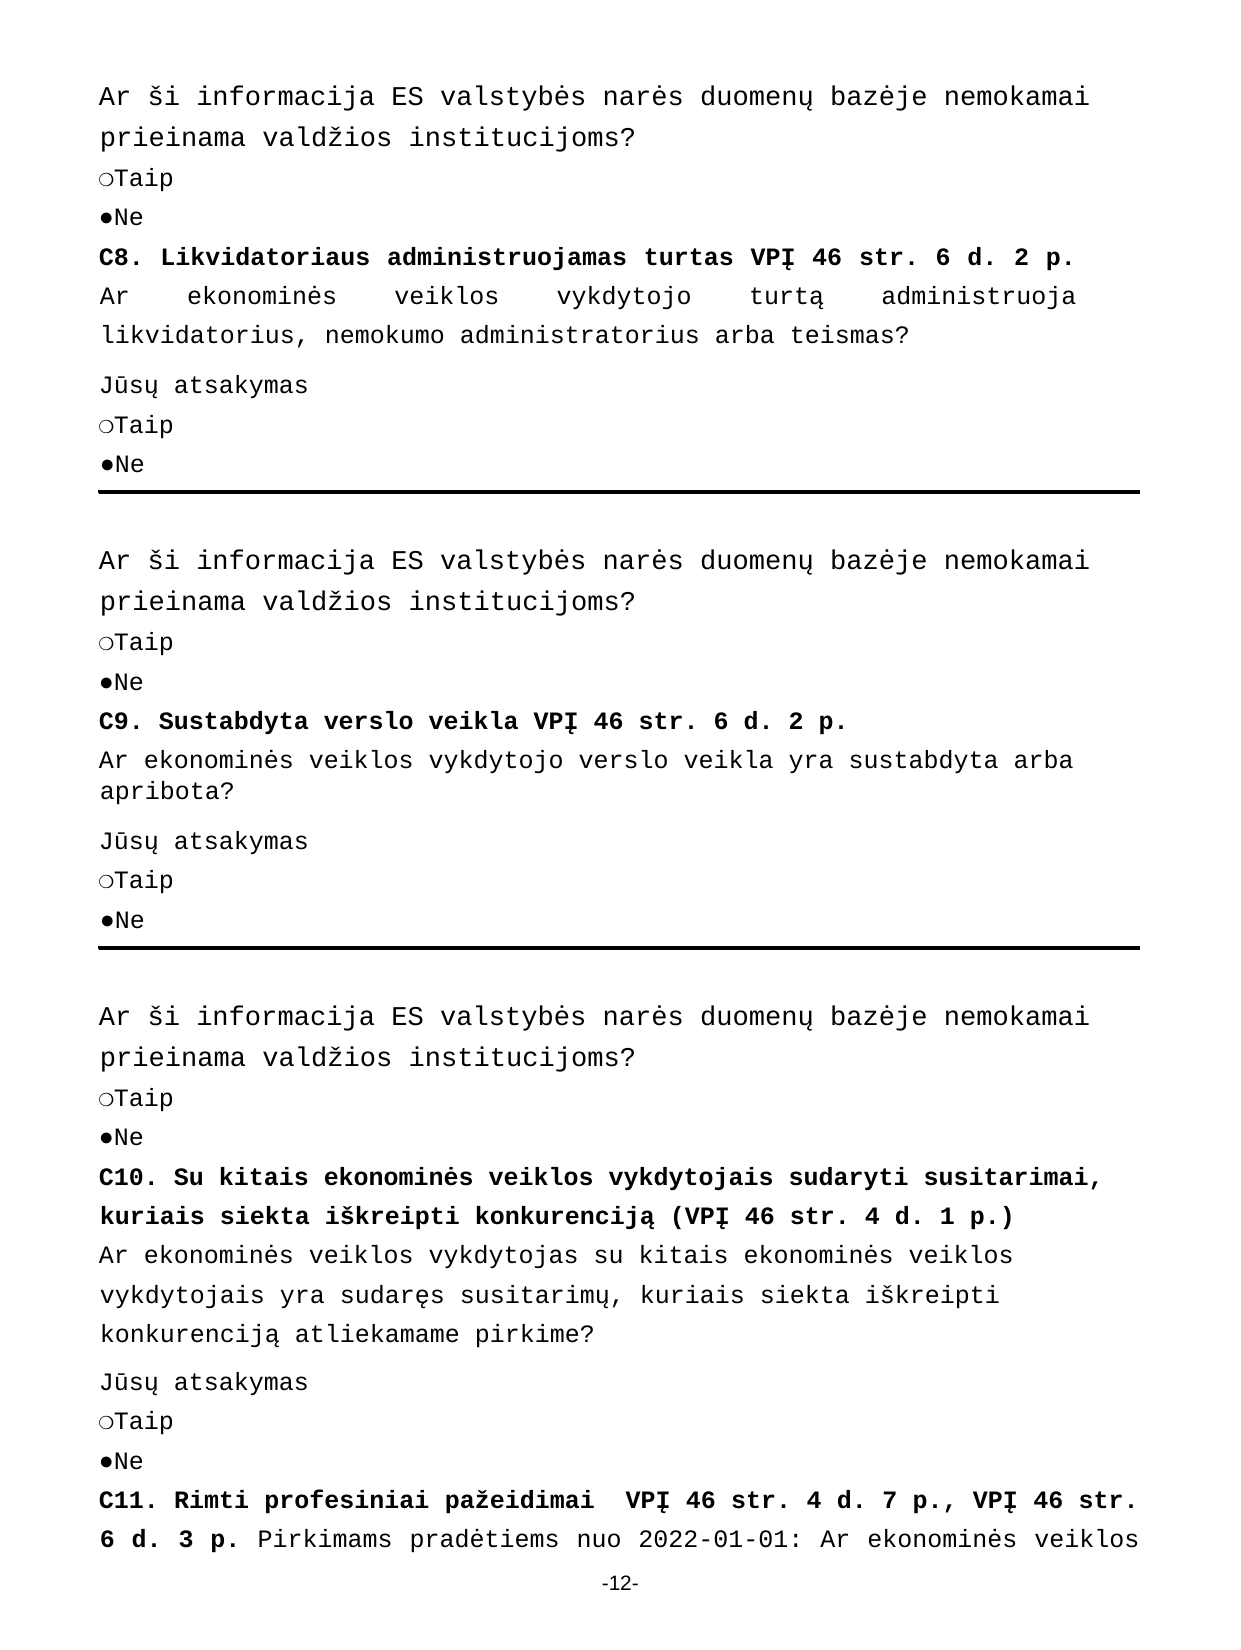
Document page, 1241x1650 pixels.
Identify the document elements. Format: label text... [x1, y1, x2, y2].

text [98, 1488, 1139, 1555]
text ●Ne [98, 205, 1139, 233]
text C10. Su kitais ekonominės veiklos vykdytojais sudaryti susitarimai, kuriais siekta iškreipti konkurenciją (VPĮ 46 str. 4 d. 1 p.) [98, 1164, 1132, 1232]
text C8. Likvidatoriaus administruojamas turtas VPĮ 46 str. 6 d. 2 p. Ar ekonominės veiklos vykdytojo turtą administruoja likvidatorius, nemokumo administratorius arba teismas? [98, 244, 1076, 351]
text Ar ši informacija ES valstybės narės duomenų bazėje nemokamai prieinama valdžios institucijoms? [98, 1002, 1139, 1074]
text ❍Taip [98, 630, 1139, 658]
text ●Ne [98, 1125, 1139, 1153]
text Jūsų atsakymas [98, 1369, 1139, 1398]
text ❍Taip [98, 1086, 1139, 1114]
text C9. Sustabdyta verslo veikla VPĮ 46 str. 6 d. 2 p. [98, 708, 1132, 737]
text ❍Taip ●Ne [98, 868, 229, 936]
text Ar ekonominės veiklos vykdytojas su kitais ekonominės veiklos vykdytojais yra sudaręs susitarimų, kuriais siekta iškreipti konkurenciją atliekamame pirkime? [98, 1243, 1139, 1350]
text ●Ne [98, 669, 1139, 697]
text ❍Taip ●Ne [98, 412, 229, 480]
text ●Ne [98, 1448, 1139, 1477]
text Jūsų atsakymas [98, 373, 1139, 401]
text ❍Taip [98, 166, 1139, 194]
text ❍Taip [98, 1409, 1139, 1437]
text Ar ši informacija ES valstybės narės duomenų bazėje nemokamai prieinama valdžios institucijoms? [98, 82, 1139, 154]
text Ar ši informacija ES valstybės narės duomenų bazėje nemokamai prieinama valdžios institucijoms? [98, 546, 1139, 619]
text Ar ekonominės veiklos vykdytojo verslo veikla yra sustabdyta arba apribota? [98, 748, 1139, 807]
text Jūsų atsakymas [98, 829, 1139, 857]
